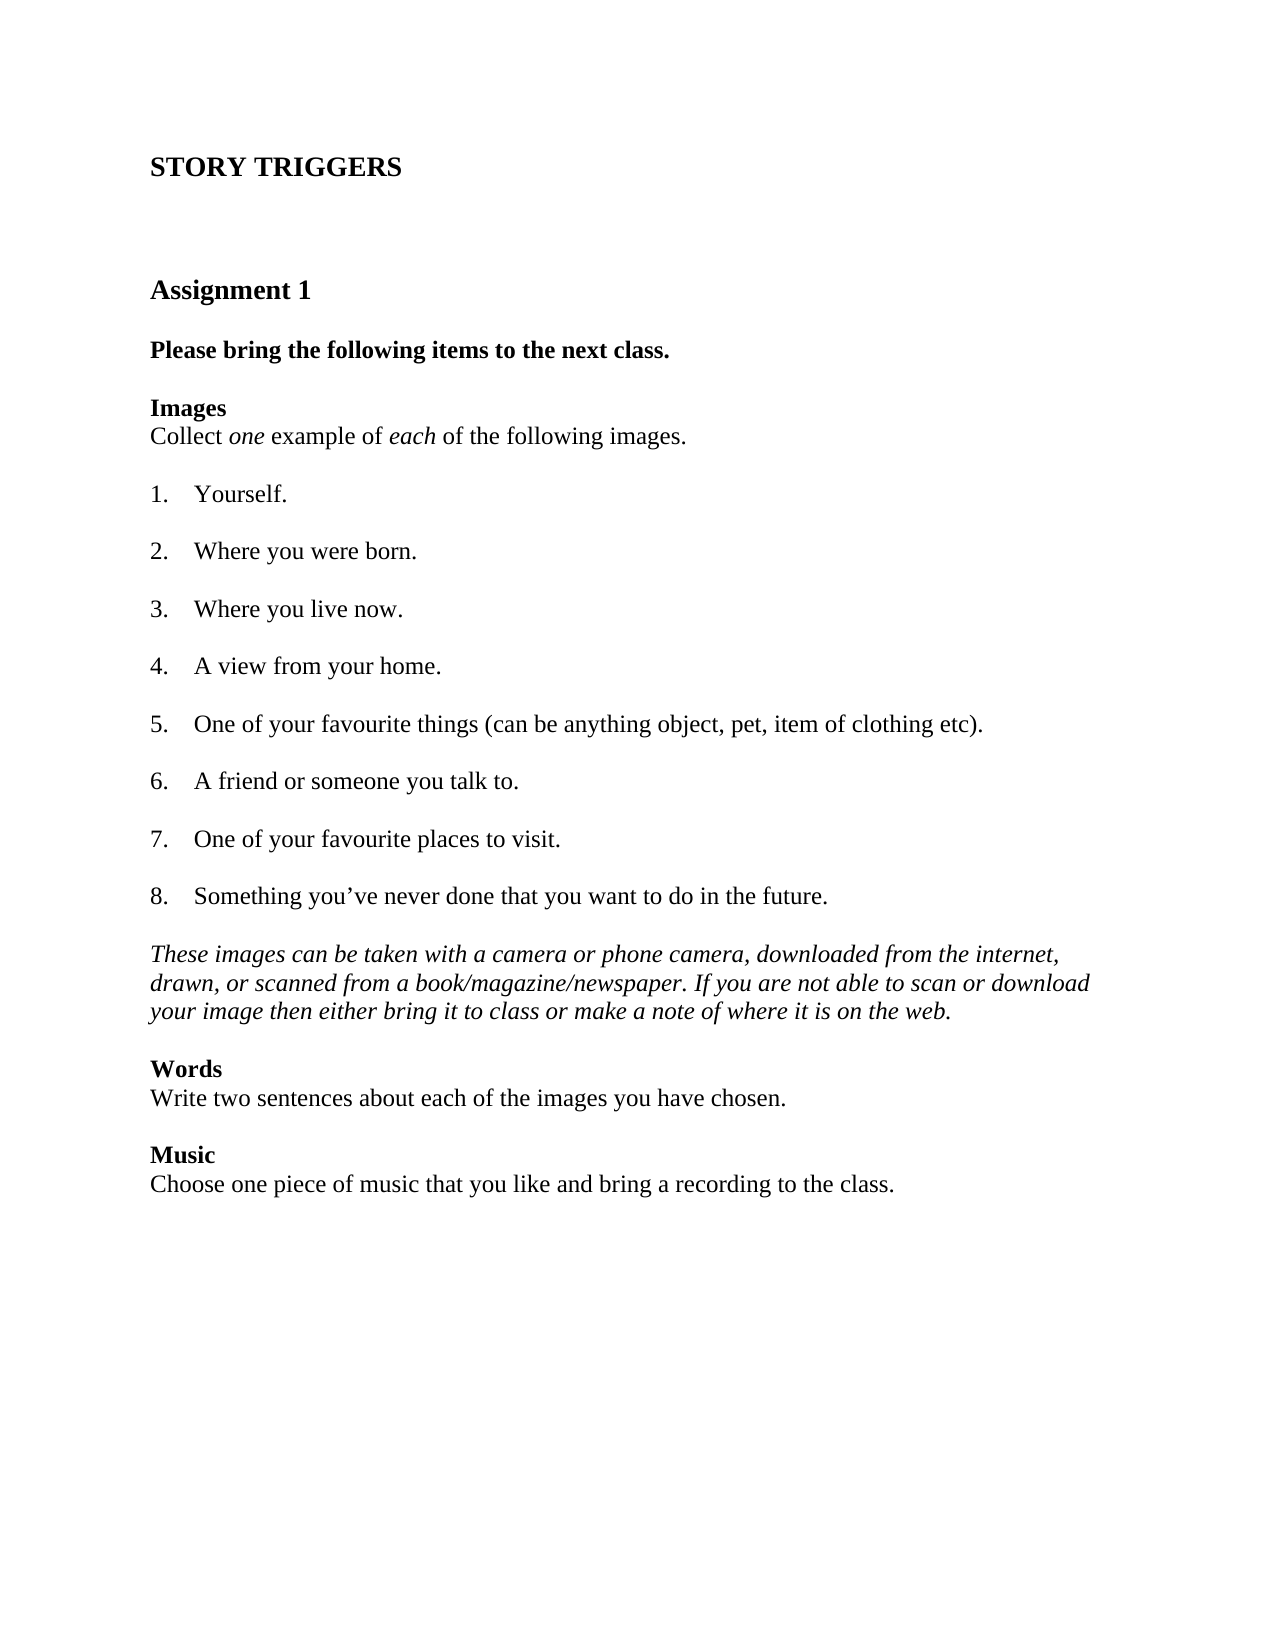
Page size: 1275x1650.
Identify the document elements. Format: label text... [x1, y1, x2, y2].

text Assignment 1 [150, 273, 1125, 306]
text Images Collect one example of each of the following images. 1. Yourself. 2. Where you were born. 3. Where you live now. 4. A view from your home. 5. One of your favourite things (can be anything object, pet, item of clothing etc). 6. A friend or someone you talk to. 7. One of your favourite places to visit. 8. Something you’ve never done that you want to do in the future. These images can be taken with a camera or phone camera, downloaded from the internet, drawn, or scanned from a book/magazine/newspaper. If you are not able to scan or download your image then either bring it to class or make a note of where it is on the web. Words Write two sentences about each of the images you have chosen. Music Choose one piece of music that you like and bring a recording to the class. [150, 393, 1125, 1198]
text Please bring the following items to the next class. [150, 335, 1125, 363]
text STORY TRIGGERS [150, 150, 1125, 182]
